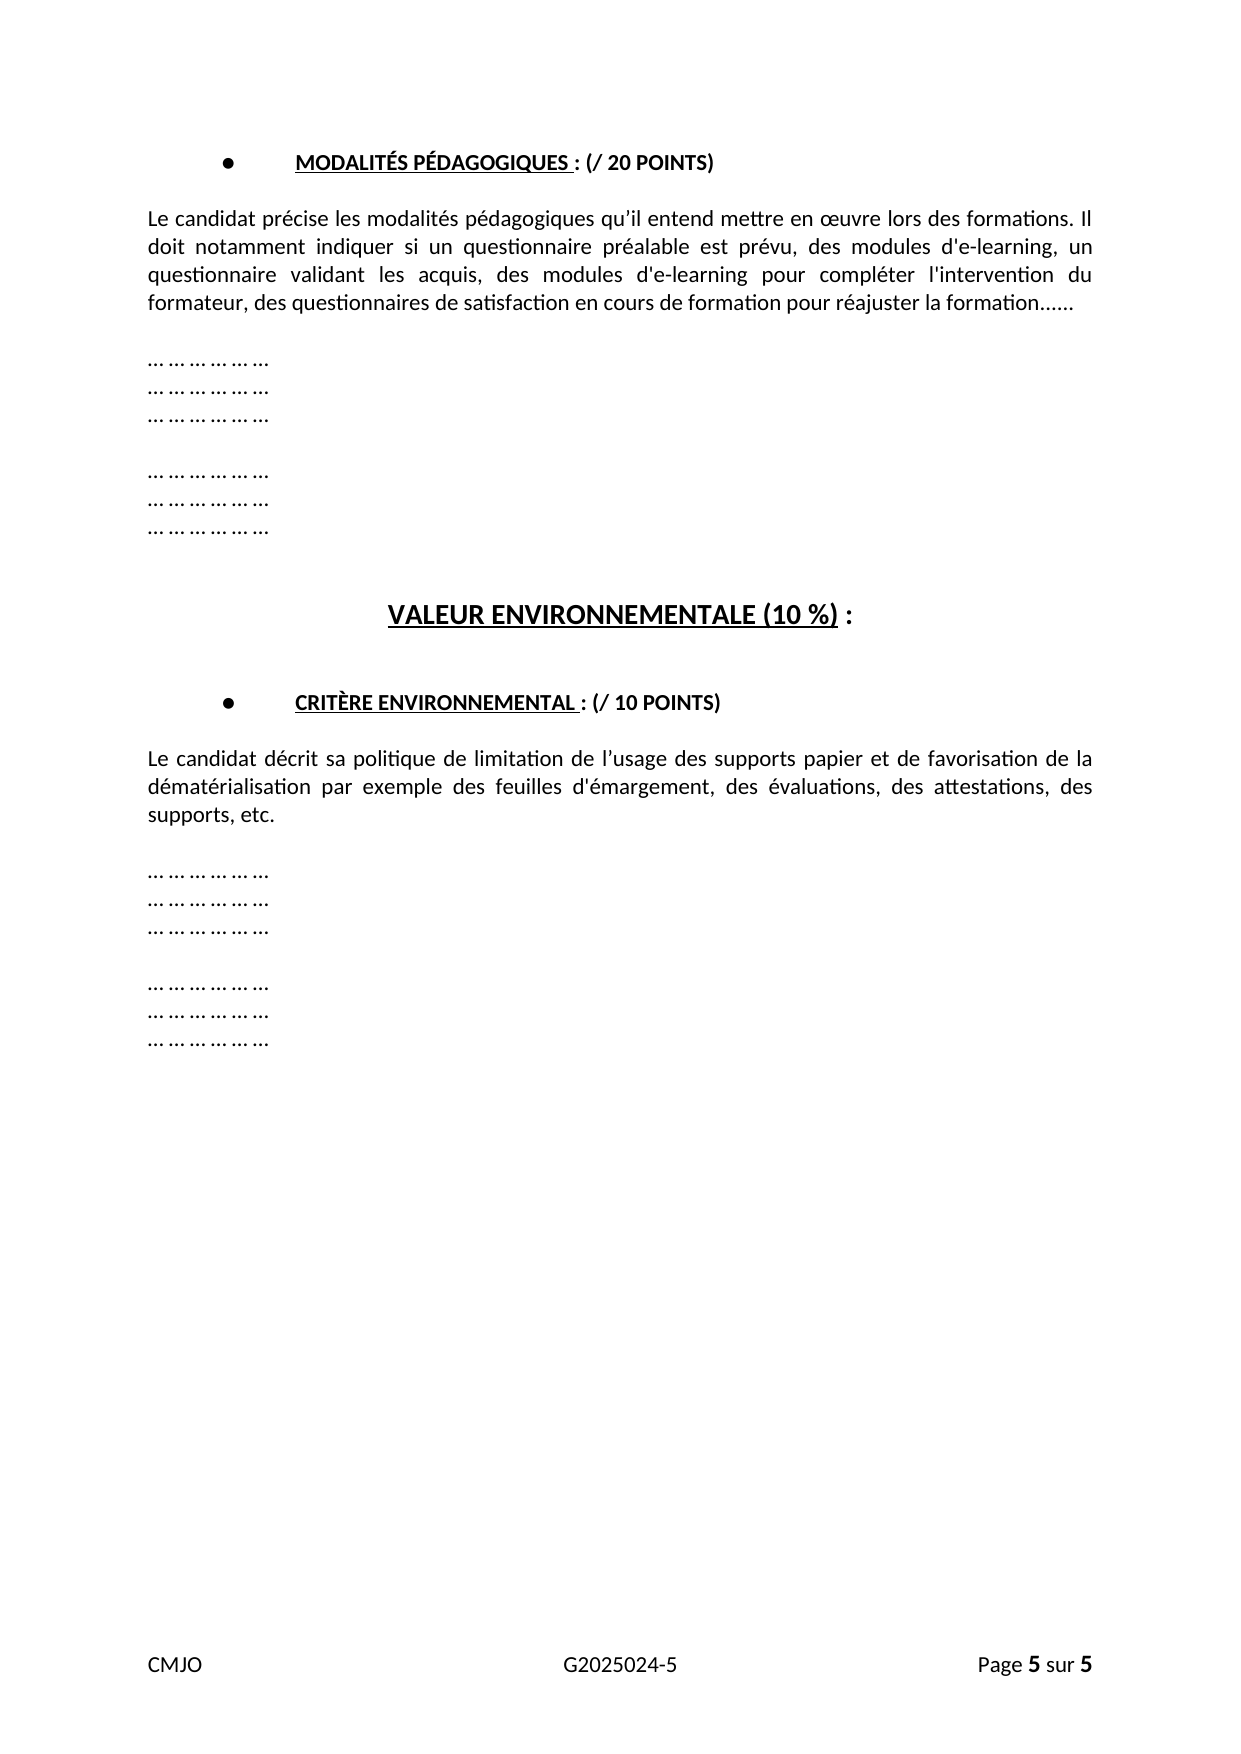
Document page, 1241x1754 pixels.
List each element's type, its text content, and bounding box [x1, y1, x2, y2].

text … … … … … … [148, 996, 1092, 1024]
text Le candidat décrit sa politique de limitation de l’usage des supports papier et de favorisation de la dématérialisation par exemple des feuilles d'émargement, des évaluations, des attestations, des supports, etc. [148, 744, 1092, 828]
text … … … … … … [148, 912, 1092, 940]
text … … … … … … [148, 856, 1092, 884]
text … … … … … … [148, 1024, 1092, 1052]
text … … … … … … [148, 968, 1092, 996]
text Le candidat précise les modalités pédagogiques qu’il entend mettre en œuvre lors des formations. Il doit notamment indiquer si un questionnaire préalable est prévu, des modules d'e-learning, un questionnaire validant les acquis, des modules d'e-learning pour compléter l'intervention du formateur, des questionnaires de satisfaction en cours de formation pour réajuster la formation...... [148, 204, 1092, 316]
text … … … … … … [148, 400, 1092, 428]
text ● modalitÉs pÉdagogiques : (/ 20 POINTS) [221, 148, 1092, 176]
text … … … … … … [148, 456, 1092, 484]
text … … … … … … [148, 372, 1092, 400]
text … … … … … … [148, 512, 1092, 540]
text … … … … … … [148, 344, 1092, 372]
text VALEUR ENVIRONNEMENTALE (10 %) : [148, 596, 1092, 632]
text … … … … … … [148, 884, 1092, 912]
text ● CritÈre environnemental : (/ 10 points) [148, 688, 1092, 716]
text … … … … … … [148, 484, 1092, 512]
